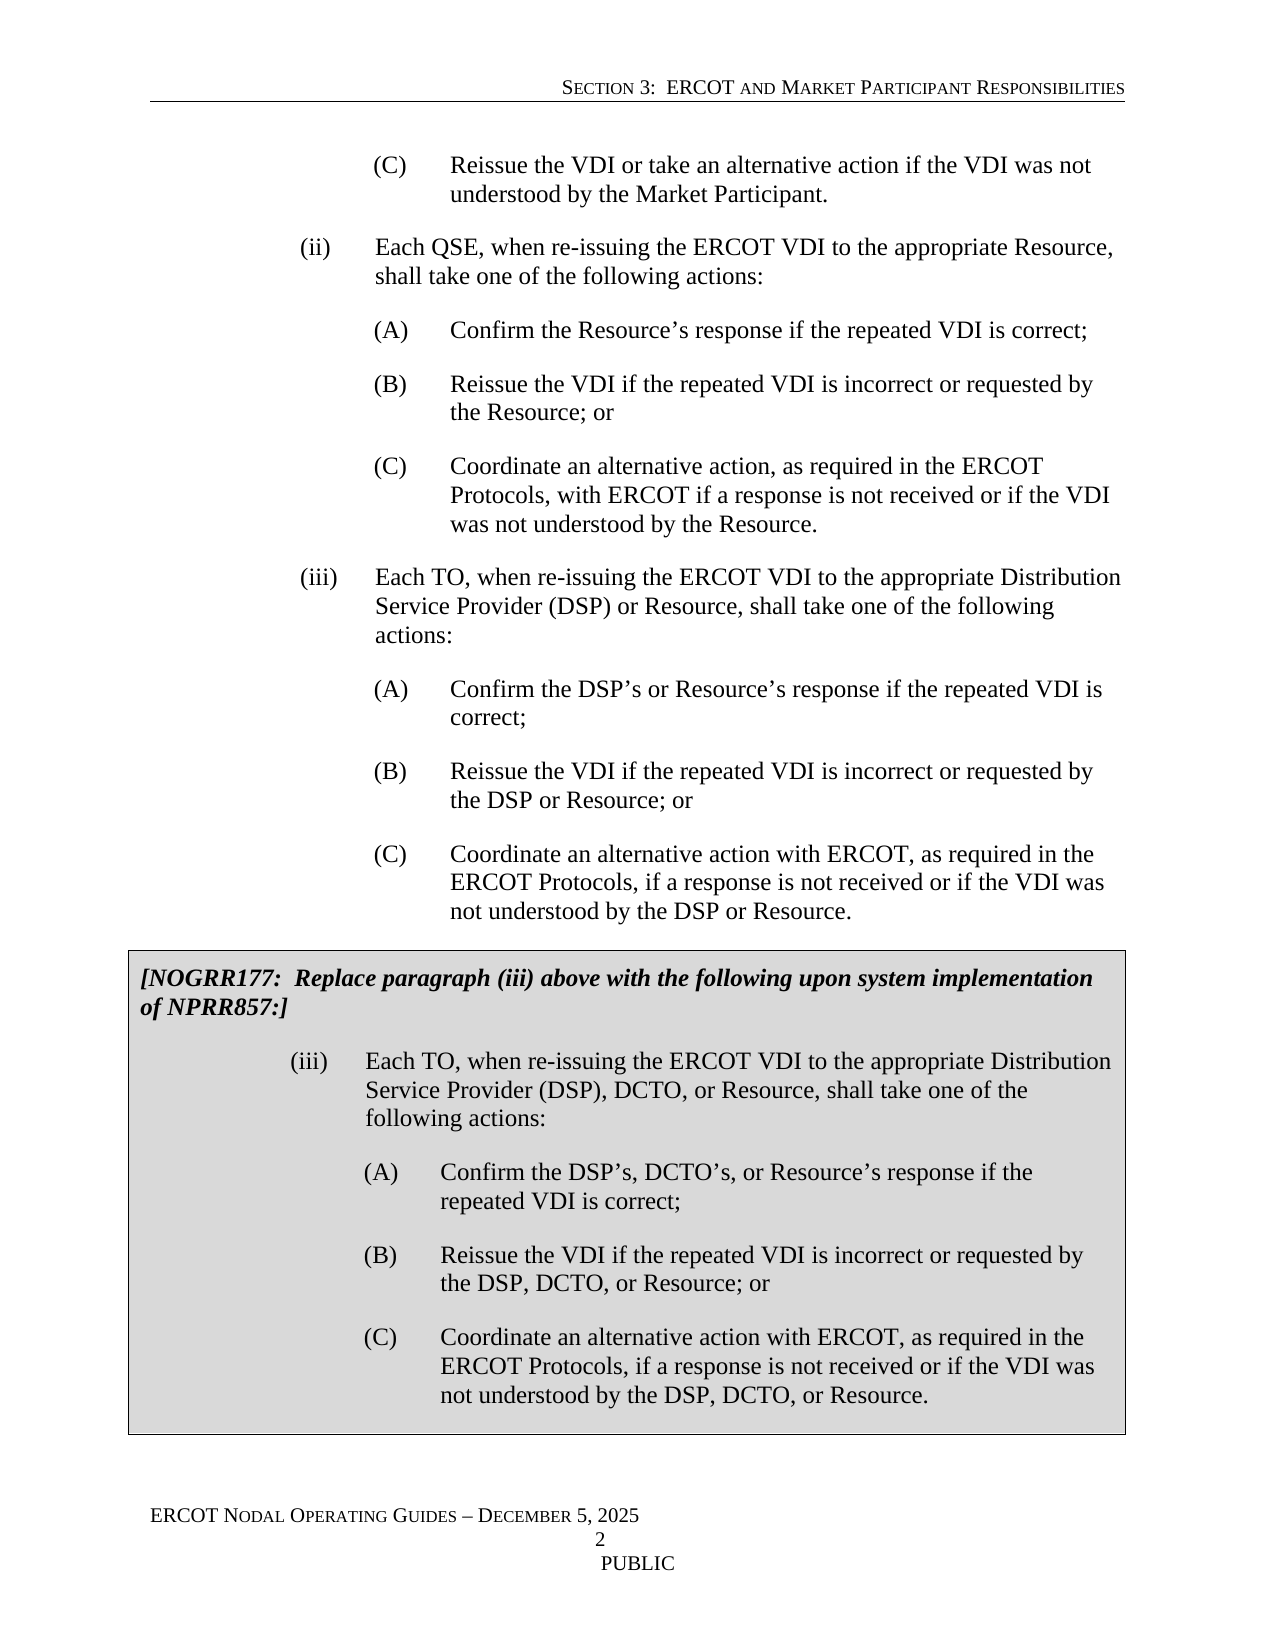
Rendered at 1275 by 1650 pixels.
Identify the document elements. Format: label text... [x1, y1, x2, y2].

list (A) Confirm the Resource’s response if the repeated VDI is correct; [373, 315, 1125, 344]
list (B) Reissue the VDI if the repeated VDI is incorrect or requested by the Resource; or [373, 369, 1125, 426]
list (ii) Each QSE, when re-issuing the ERCOT VDI to the appropriate Resource, shall take one of the following actions: [300, 232, 1125, 290]
list (C) Reissue the VDI or take an alternative action if the VDI was not understood by the Market Participant. [373, 150, 1125, 207]
list (A) Confirm the DSP’s or Resource’s response if the repeated VDI is correct; [373, 674, 1125, 731]
list (iii) Each TO, when re-issuing the ERCOT VDI to the appropriate Distribution Service Provider (DSP) or Resource, shall take one of the following actions: [300, 562, 1125, 649]
text (C) Coordinate an alternative action with ERCOT, as required in the ERCOT Protocols, if a response is not received or if the VDI was not understood by the DSP or Resource. [373, 839, 1125, 925]
list (C) Coordinate an alternative action, as required in the ERCOT Protocols, with ERCOT if a response is not received or if the VDI was not understood by the Resource. [373, 451, 1125, 537]
table_header [NOGRR177: Replace paragraph (iii) above with the following upon system implementation of NPRR857:] (iii) Each TO, when re-issuing the ERCOT VDI to the appropriate Distribution Service Provider (DSP), DCTO, or Resource, shall take one of the following actions: (A) Confirm the DSP’s, DCTO’s, or Resource’s response if the repeated VDI is correct; (B) Reissue the VDI if the repeated VDI is incorrect or requested by the DSP, DCTO, or Resource; or (C) Coordinate an alternative action with ERCOT, as required in the ERCOT Protocols, if a response is not received or if the VDI was not understood by the DSP, DCTO, or Resource. [129, 951, 1125, 1433]
list (B) Reissue the VDI if the repeated VDI is incorrect or requested by the DSP or Resource; or [373, 756, 1125, 814]
